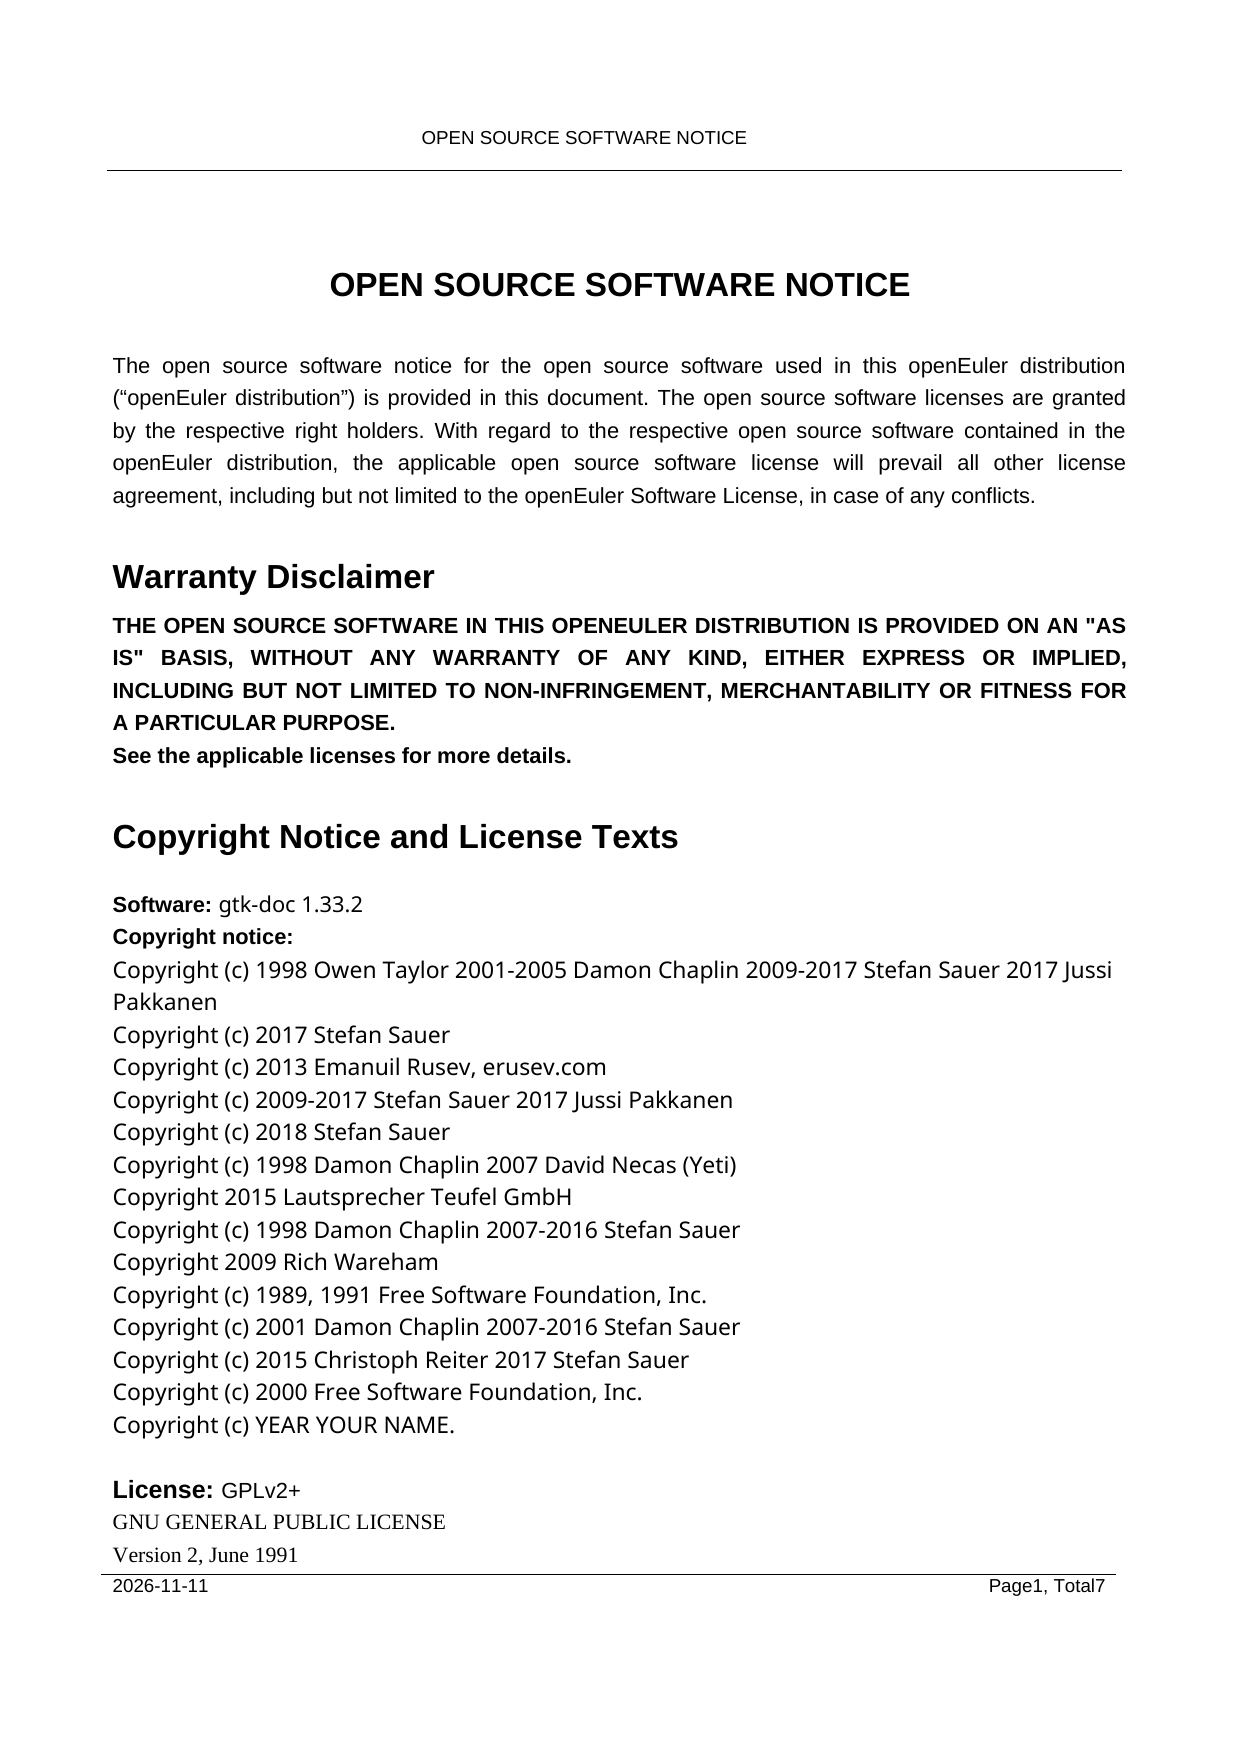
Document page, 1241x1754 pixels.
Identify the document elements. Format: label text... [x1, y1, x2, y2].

text OPEN SOURCE SOFTWARE NOTICE [112, 251, 1128, 316]
text Copyright (c) 1998 Owen Taylor 2001-2005 Damon Chaplin 2009-2017 Stefan Sauer 2017 Jussi Pakkanen Copyright (c) 2017 Stefan Sauer Copyright (c) 2013 Emanuil Rusev, erusev.com Copyright (c) 2009-2017 Stefan Sauer 2017 Jussi Pakkanen Copyright (c) 2018 Stefan Sauer Copyright (c) 1998 Damon Chaplin 2007 David Necas (Yeti) Copyright 2015 Lautsprecher Teufel GmbH Copyright (c) 1998 Damon Chaplin 2007-2016 Stefan Sauer Copyright 2009 Rich Wareham Copyright (c) 1989, 1991 Free Software Foundation, Inc. Copyright (c) 2001 Damon Chaplin 2007-2016 Stefan Sauer Copyright (c) 2015 Christoph Reiter 2017 Stefan Sauer Copyright (c) 2000 Free Software Foundation, Inc. Copyright (c) YEAR YOUR NAME. [112, 953, 1128, 1473]
text Warranty Disclaimer [112, 544, 1128, 609]
text Software: gtk-doc 1.33.2 [112, 888, 1128, 921]
text License: GPLv2+ [112, 1473, 1128, 1506]
text Copyright notice: [112, 921, 1128, 953]
text Copyright Notice and License Texts [112, 804, 1128, 869]
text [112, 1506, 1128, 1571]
text THE OPEN SOURCE SOFTWARE IN THIS OPENEULER DISTRIBUTION IS PROVIDED ON AN "AS IS" BASIS, WITHOUT ANY WARRANTY OF ANY KIND, EITHER EXPRESS OR IMPLIED, INCLUDING BUT NOT LIMITED TO NON-INFRINGEMENT, MERCHANTABILITY OR FITNESS FOR A PARTICULAR PURPOSE. See the applicable licenses for more details. [112, 609, 1128, 771]
text The open source software notice for the open source software used in this openEuler distribution (“openEuler distribution”) is provided in this document. The open source software licenses are granted by the respective right holders. With regard to the respective open source software contained in the openEuler distribution, the applicable open source software license will prevail all other license agreement, including but not limited to the openEuler Software License, in case of any conflicts. [112, 349, 1128, 511]
